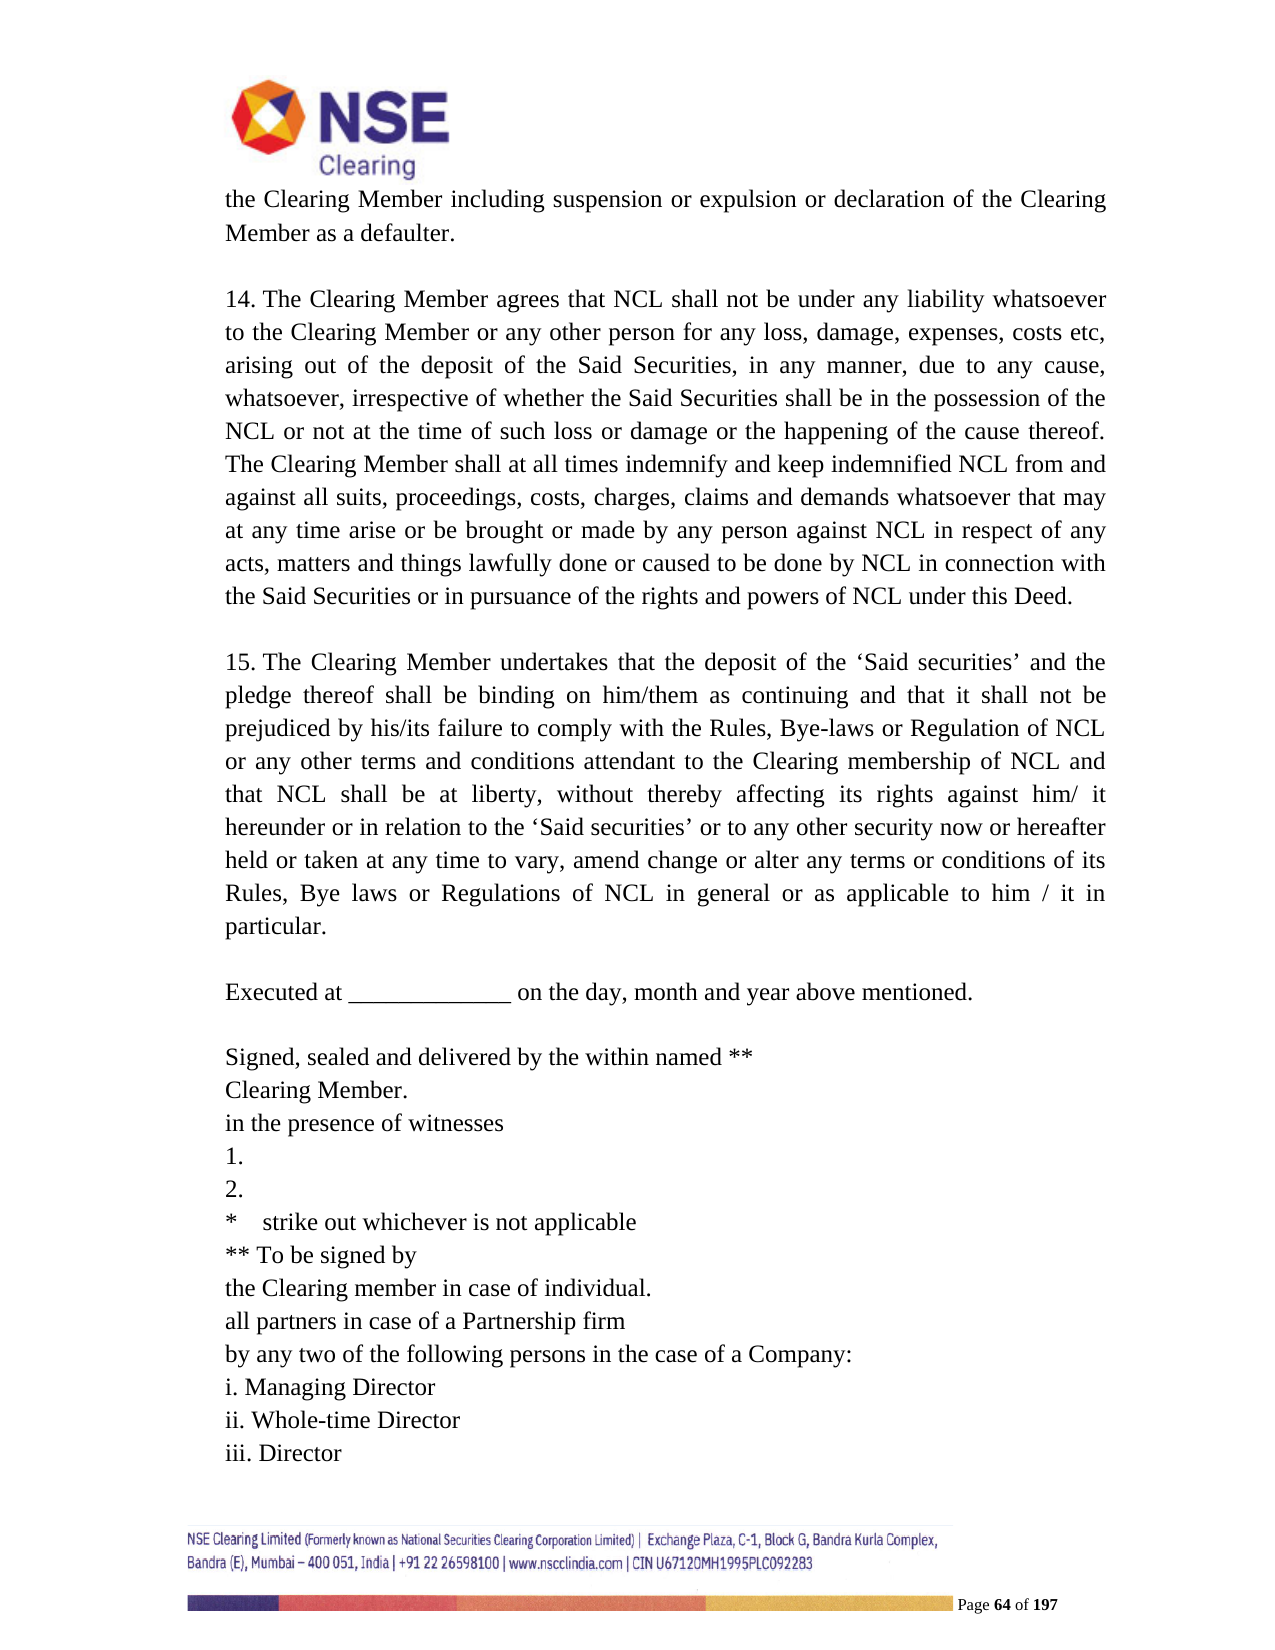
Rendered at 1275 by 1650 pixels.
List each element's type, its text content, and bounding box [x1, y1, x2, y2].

list ** To be signed by [225, 1240, 1107, 1269]
list * strike out whichever is not applicable [225, 1207, 1107, 1236]
picture [187, 75, 493, 185]
list by any two of the following persons in the case of a Company: [225, 1339, 1107, 1368]
list the Clearing member in case of individual. [225, 1273, 1107, 1302]
list Clearing Member. [225, 1075, 1107, 1104]
list Executed at _____________ on the day, month and year above mentioned. [225, 977, 1107, 1006]
list i. Managing Director [225, 1372, 1107, 1401]
picture [187, 1525, 954, 1611]
list 1. [225, 1141, 1107, 1170]
list iii. Director [225, 1438, 1107, 1467]
list all partners in case of a Partnership firm [225, 1306, 1107, 1335]
list ii. Whole-time Director [225, 1406, 1107, 1434]
list in the presence of witnesses [225, 1108, 1107, 1137]
list Signed, sealed and delivered by the within named ** [225, 1042, 1107, 1071]
list 14. The Clearing Member agrees that NCL shall not be under any liability whatsoever to the Clearing Member or any other person for any loss, damage, expenses, costs etc, arising out of the deposit of the Said Securities, in any manner, due to any cause, whatsoever, irrespective of whether the Said Securities shall be in the possession of the NCL or not at the time of such loss or damage or the happening of the cause thereof. The Clearing Member shall at all times indemnify and keep indemnified NCL from and against all suits, proceedings, costs, charges, claims and demands whatsoever that may at any time arise or be brought or made by any person against NCL in respect of any acts, matters and things lawfully done or caused to be done by NCL in connection with the Said Securities or in pursuance of the rights and powers of NCL under this Deed. [225, 284, 1107, 609]
list 2. [225, 1174, 1107, 1203]
list 15. The Clearing Member undertakes that the deposit of the ‘Said securities’ and the pledge thereof shall be binding on him/them as continuing and that it shall not be prejudiced by his/its failure to comply with the Rules, Bye-laws or Regulation of NCL or any other terms and conditions attendant to the Clearing membership of NCL and that NCL shall be at liberty, without thereby affecting its rights against him/ it hereunder or in relation to the ‘Said securities’ or to any other security now or hereafter held or taken at any time to vary, amend change or alter any terms or conditions of its Rules, Bye laws or Regulations of NCL in general or as applicable to him / it in particular. [225, 647, 1107, 940]
